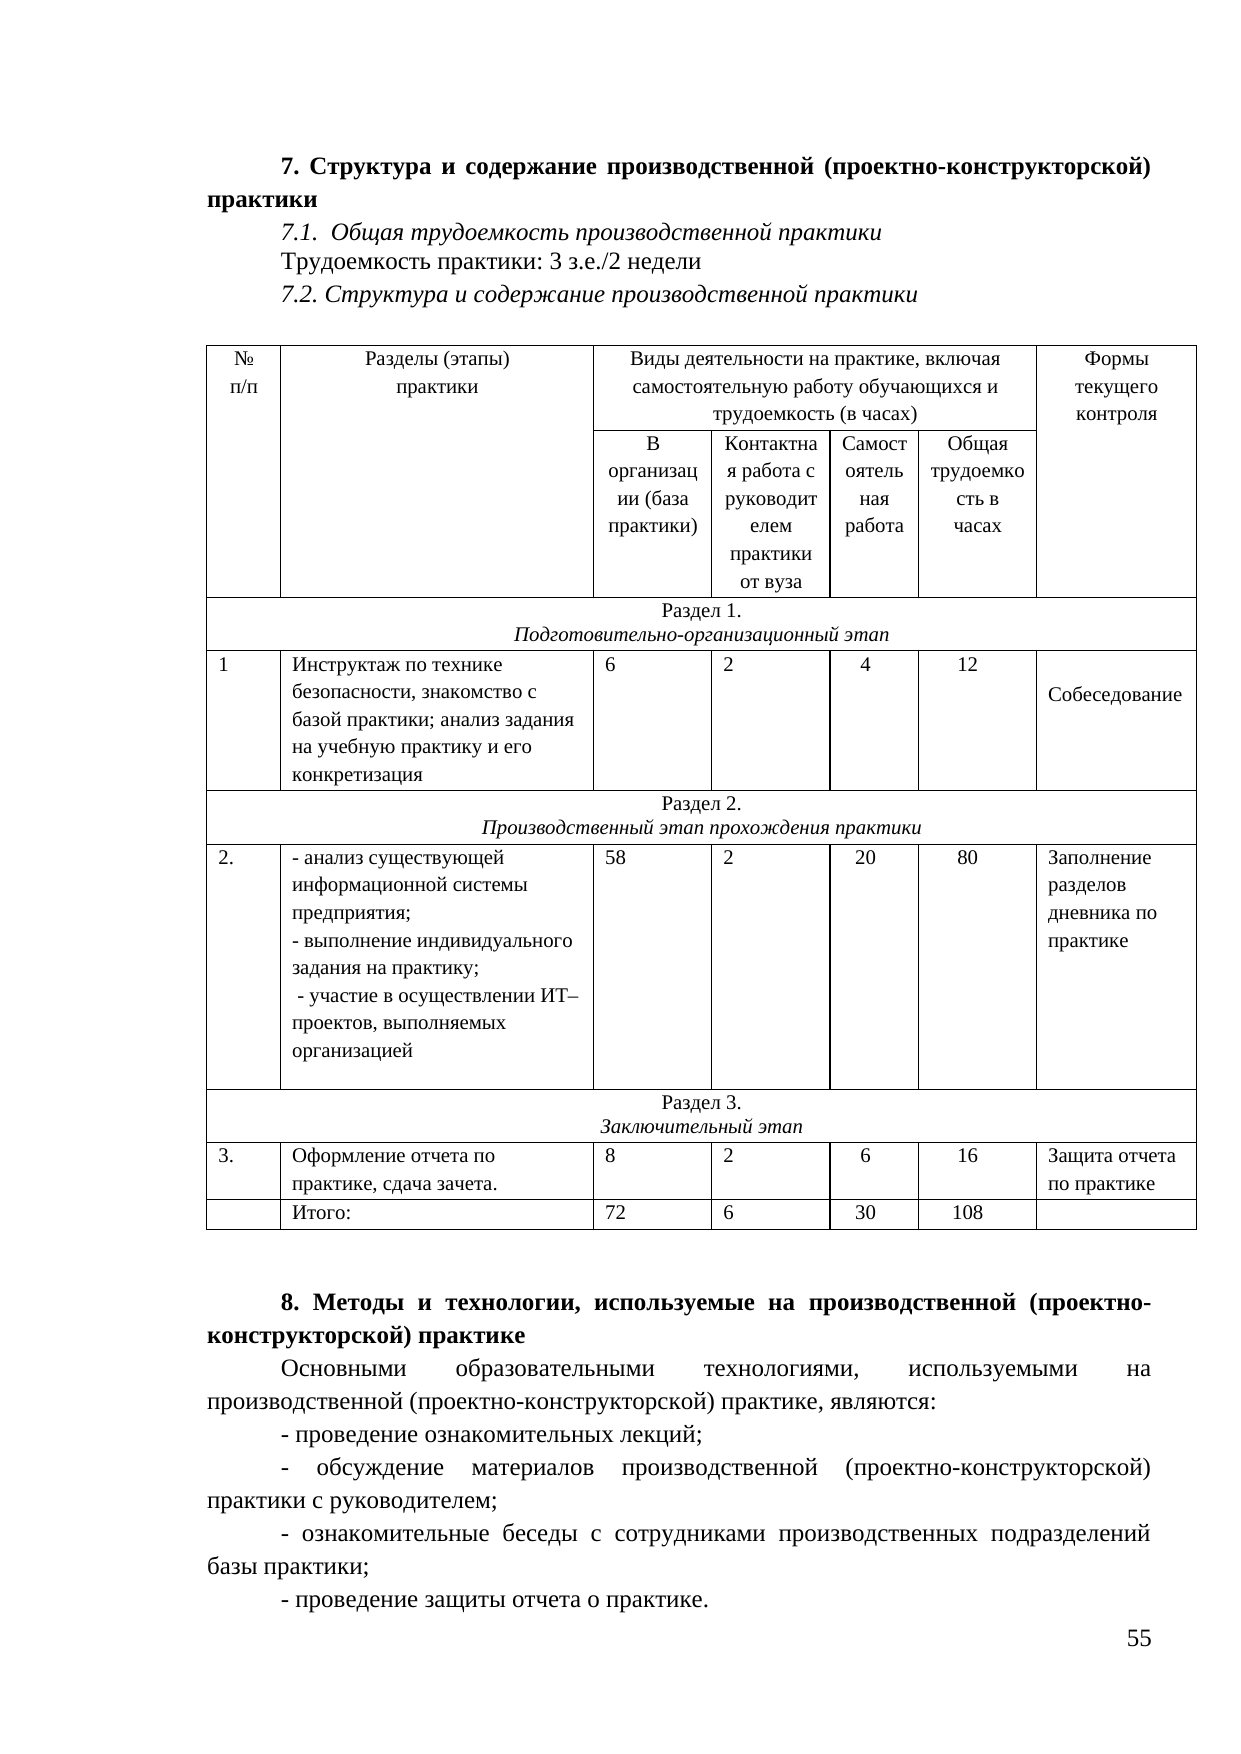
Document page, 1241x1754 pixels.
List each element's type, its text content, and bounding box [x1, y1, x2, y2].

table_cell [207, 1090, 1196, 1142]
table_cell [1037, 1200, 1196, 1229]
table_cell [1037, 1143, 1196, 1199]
text Основными образовательными технологиями, используемыми на производственной (проектно-конструкторской) практике, являются: [207, 1353, 1152, 1415]
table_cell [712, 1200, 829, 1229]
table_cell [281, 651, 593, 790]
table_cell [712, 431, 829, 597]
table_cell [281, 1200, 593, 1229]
text 7. Структура и содержание производственной (проектно-конструкторской) практики [207, 151, 1152, 213]
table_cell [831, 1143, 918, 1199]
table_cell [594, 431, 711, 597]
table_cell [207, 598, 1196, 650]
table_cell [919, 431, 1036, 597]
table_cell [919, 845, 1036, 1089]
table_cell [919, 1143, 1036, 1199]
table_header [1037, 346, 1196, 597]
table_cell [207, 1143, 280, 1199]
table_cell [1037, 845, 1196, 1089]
text - ознакомительные беседы с сотрудниками производственных подразделений базы практики; [207, 1518, 1152, 1580]
text - обсуждение материалов производственной (проектно-конструкторской) практики с руководителем; [207, 1452, 1152, 1514]
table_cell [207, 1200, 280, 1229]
text 7.2. Структура и содержание производственной практики [207, 279, 1152, 308]
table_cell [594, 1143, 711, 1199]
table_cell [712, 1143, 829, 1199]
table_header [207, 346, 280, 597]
text - проведение защиты отчета о практике. [207, 1584, 1152, 1613]
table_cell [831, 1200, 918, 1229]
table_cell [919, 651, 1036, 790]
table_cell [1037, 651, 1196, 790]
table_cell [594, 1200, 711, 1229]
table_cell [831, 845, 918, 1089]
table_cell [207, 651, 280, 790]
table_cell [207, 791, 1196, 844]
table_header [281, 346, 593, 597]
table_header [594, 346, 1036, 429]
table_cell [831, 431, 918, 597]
text Трудоемкость практики: 3 з.е./2 недели [207, 246, 1152, 275]
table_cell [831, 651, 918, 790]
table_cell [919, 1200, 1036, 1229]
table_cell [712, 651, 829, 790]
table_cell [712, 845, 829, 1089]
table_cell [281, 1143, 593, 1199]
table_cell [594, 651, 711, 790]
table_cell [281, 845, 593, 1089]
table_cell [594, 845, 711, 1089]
text 7.1. Общая трудоемкость производственной практики [207, 217, 1152, 246]
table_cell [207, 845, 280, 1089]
text 8. Методы и технологии, используемые на производственной (проектно-конструкторской) практике [207, 1287, 1152, 1349]
text - проведение ознакомительных лекций; [207, 1419, 1152, 1448]
